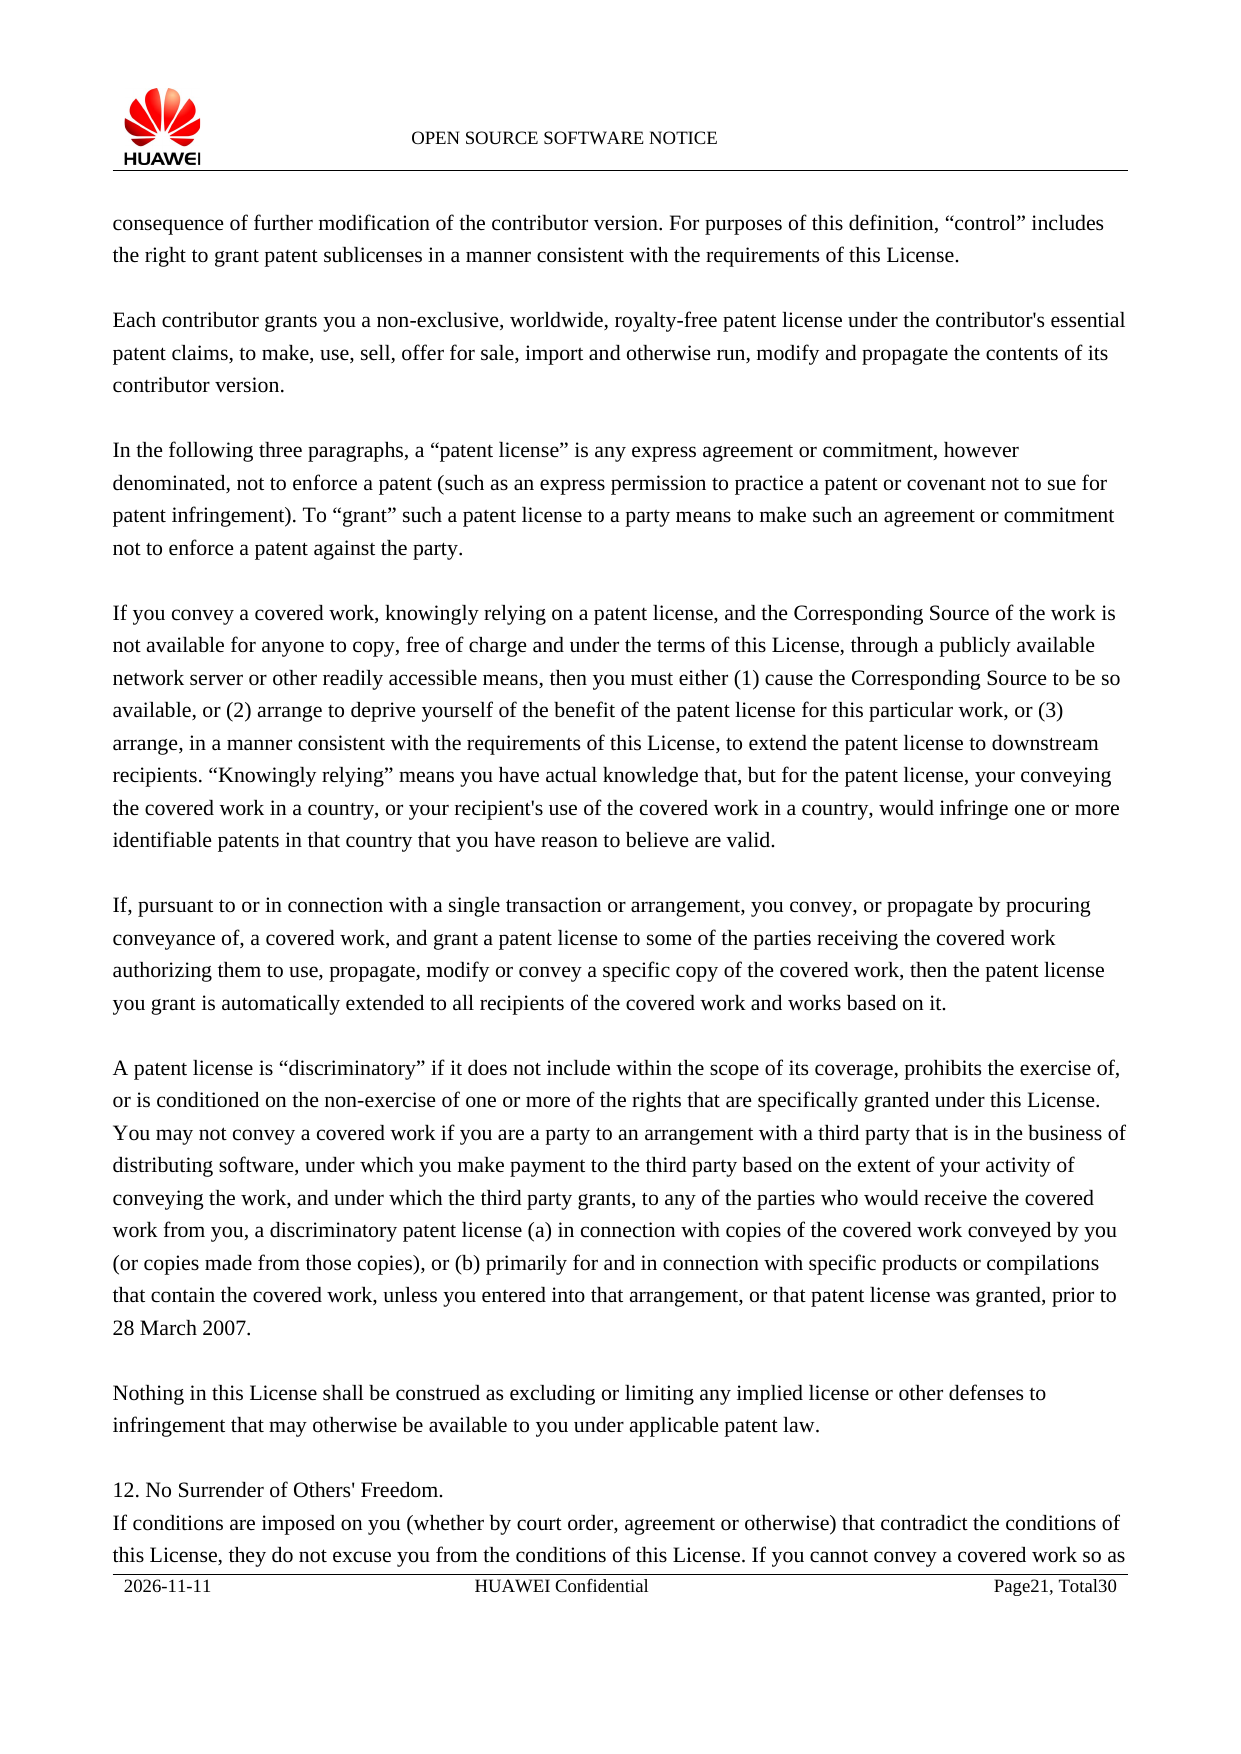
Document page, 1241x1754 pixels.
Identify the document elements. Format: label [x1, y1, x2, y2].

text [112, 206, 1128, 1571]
picture [124, 88, 201, 165]
